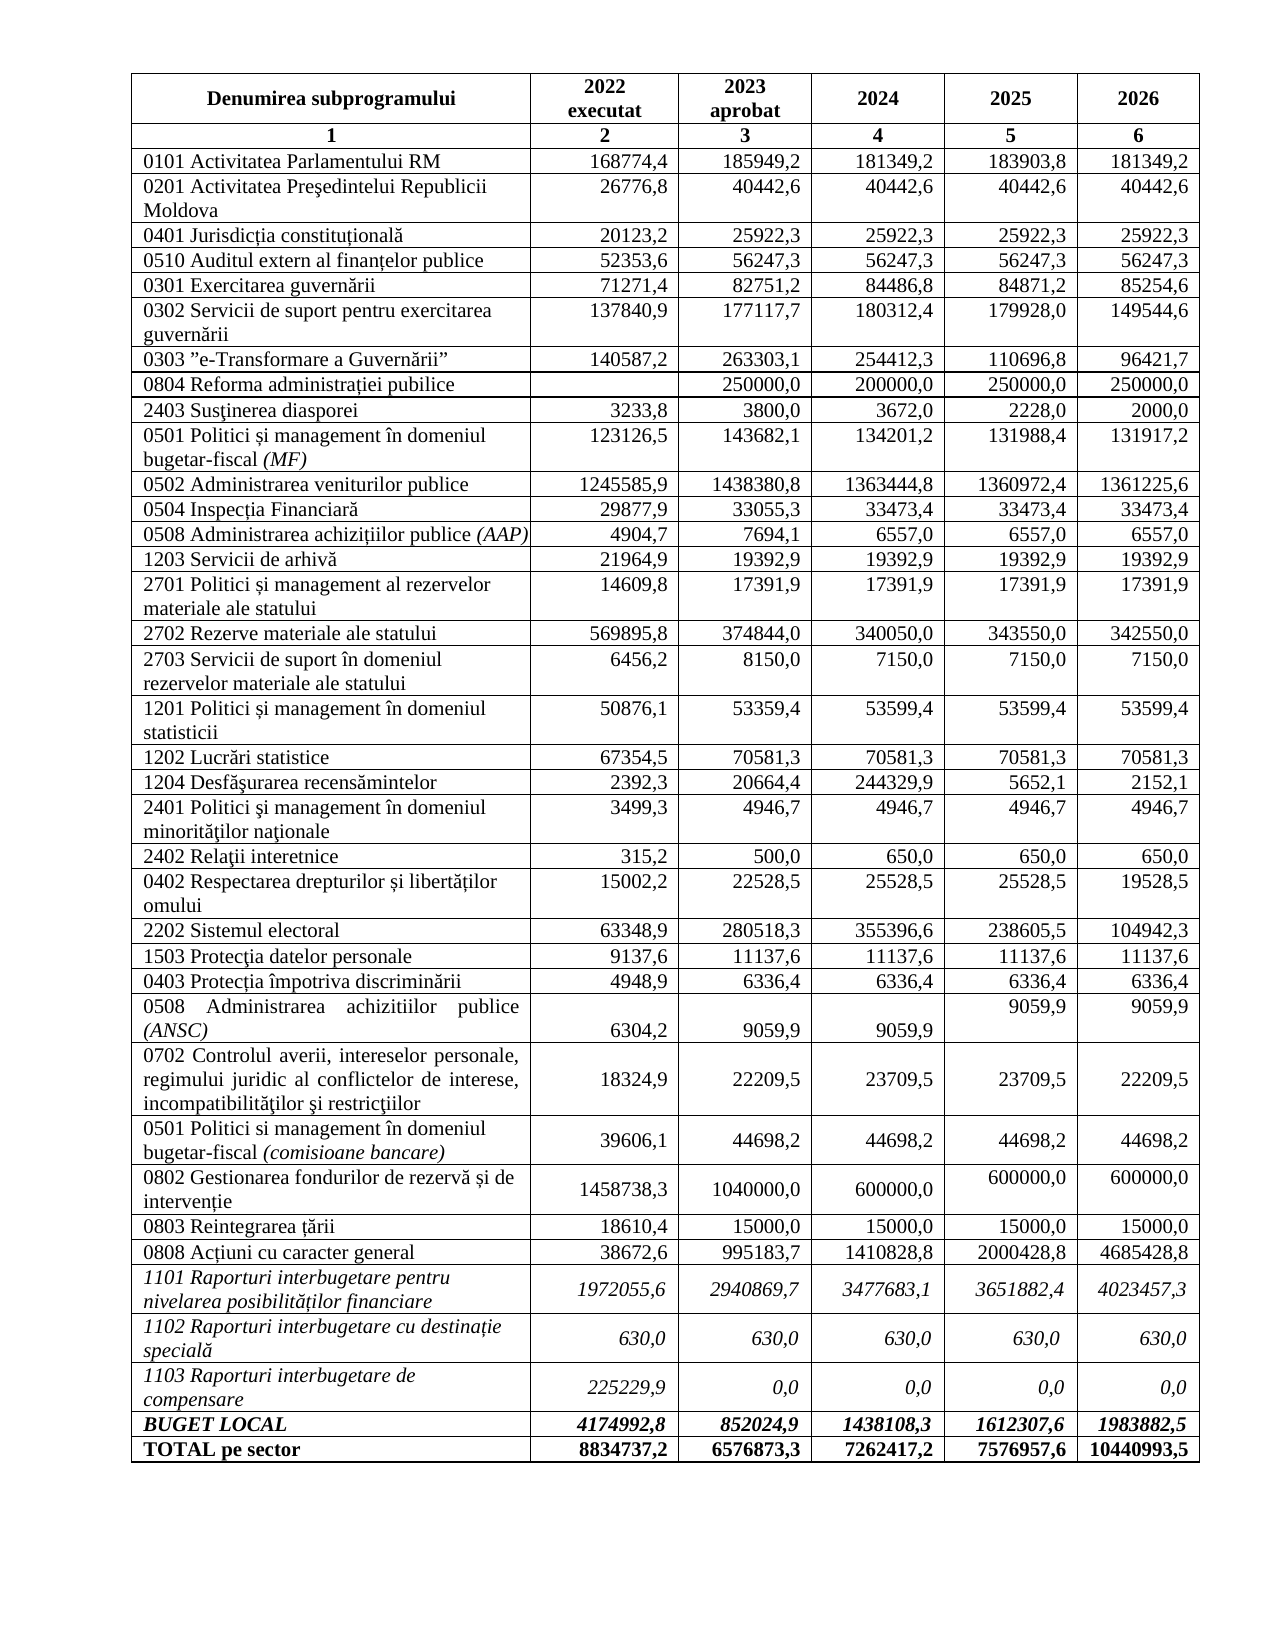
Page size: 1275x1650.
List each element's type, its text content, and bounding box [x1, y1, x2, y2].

table_cell 630,0 [1078, 1314, 1199, 1362]
table_cell 500,0 [679, 844, 811, 868]
table_cell 630,0 [679, 1314, 811, 1362]
table_cell 2000,0 [1078, 398, 1199, 422]
table_cell 17391,9 [812, 572, 944, 620]
table_cell 630,0 [945, 1314, 1077, 1362]
table_cell 177117,7 [679, 298, 811, 346]
table_cell 2703 Servicii de suport în domeniul rezervelor materiale ale statului [132, 646, 530, 694]
table_cell 168774,4 [531, 149, 678, 173]
table_cell 1363444,8 [812, 472, 944, 496]
table_cell 140587,2 [531, 347, 678, 371]
table_cell 6336,4 [679, 969, 811, 993]
table_cell 185949,2 [679, 149, 811, 173]
table_cell 11137,6 [1078, 944, 1199, 968]
table_cell 342550,0 [1078, 621, 1199, 645]
table_cell 244329,9 [812, 770, 944, 794]
table_cell 3 [679, 124, 811, 147]
table_cell 0504 Inspecția Financiară [132, 497, 530, 521]
table_cell 225229,9 [531, 1363, 678, 1411]
table_cell 15000,0 [679, 1215, 811, 1238]
table_cell 84486,8 [812, 273, 944, 297]
table_cell 6576873,3 [679, 1437, 811, 1461]
table_cell 280518,3 [679, 919, 811, 942]
table_cell 149544,6 [1078, 298, 1199, 346]
table_cell 33473,4 [812, 497, 944, 521]
table_header 2026 [1078, 74, 1199, 122]
table_cell 1410828,8 [812, 1240, 944, 1264]
table_cell 1438108,3 [812, 1412, 944, 1436]
table_cell 200000,0 [812, 373, 944, 396]
table_cell 7150,0 [1078, 646, 1199, 694]
table_cell 1245585,9 [531, 472, 678, 496]
table_cell 179928,0 [945, 298, 1077, 346]
table_cell 650,0 [812, 844, 944, 868]
table_cell 26776,8 [531, 174, 678, 222]
table_cell 0,0 [1078, 1363, 1199, 1411]
table_cell 250000,0 [1078, 373, 1199, 396]
table_cell 1360972,4 [945, 472, 1077, 496]
table_cell 17391,9 [945, 572, 1077, 620]
table_cell 650,0 [945, 844, 1077, 868]
table_cell 569895,8 [531, 621, 678, 645]
table_cell 25922,3 [679, 223, 811, 247]
table_cell 40442,6 [1078, 174, 1199, 222]
table_cell 238605,5 [945, 919, 1077, 942]
table_cell 19392,9 [1078, 547, 1199, 571]
table_cell 131988,4 [945, 423, 1077, 471]
table_cell 9059,9 [812, 994, 944, 1042]
table_cell 15002,2 [531, 869, 678, 917]
table_cell 40442,6 [679, 174, 811, 222]
table_cell 70581,3 [945, 745, 1077, 769]
table_cell 9059,9 [945, 994, 1077, 1042]
table_cell 4946,7 [945, 795, 1077, 843]
table_cell 70581,3 [812, 745, 944, 769]
table_cell 56247,3 [679, 248, 811, 272]
table_cell 250000,0 [679, 373, 811, 396]
table_cell 0502 Administrarea veniturilor publice [132, 472, 530, 496]
table_cell 25528,5 [945, 869, 1077, 917]
table_cell 2202 Sistemul electoral [132, 919, 530, 942]
table_cell 0201 Activitatea Preşedintelui Republicii Moldova [132, 174, 530, 222]
table_cell 6336,4 [945, 969, 1077, 993]
table_cell 25922,3 [812, 223, 944, 247]
table_cell 355396,6 [812, 919, 944, 942]
table_cell 0803 Reintegrarea țării [132, 1215, 530, 1238]
table_cell 15000,0 [945, 1215, 1077, 1238]
table_cell 254412,3 [812, 347, 944, 371]
table_cell 1612307,6 [945, 1412, 1077, 1436]
table_cell 6557,0 [1078, 522, 1199, 546]
table_cell 53359,4 [679, 696, 811, 744]
table_cell 1458738,3 [531, 1165, 678, 1213]
table_cell 630,0 [812, 1314, 944, 1362]
table_cell 2392,3 [531, 770, 678, 794]
table_cell 6557,0 [945, 522, 1077, 546]
table_cell 25922,3 [945, 223, 1077, 247]
table_cell 0303 ”e-Transformare a Guvernării” [132, 347, 530, 371]
table_cell 40442,6 [812, 174, 944, 222]
table_header 2022 executat [531, 74, 678, 122]
table_cell 17391,9 [679, 572, 811, 620]
table_cell 4023457,3 [1078, 1265, 1199, 1313]
table_cell 263303,1 [679, 347, 811, 371]
table_cell 340050,0 [812, 621, 944, 645]
table_cell 22209,5 [679, 1043, 811, 1115]
table_cell 0702 Controlul averii, intereselor personale, regimului juridic al conflictelor de interese, incompatibilităţilor şi restricţiilor [132, 1043, 530, 1115]
table_cell 4946,7 [679, 795, 811, 843]
table_cell 23709,5 [812, 1043, 944, 1115]
table_cell 250000,0 [945, 373, 1077, 396]
table_cell 63348,9 [531, 919, 678, 942]
table_cell 53599,4 [945, 696, 1077, 744]
table_cell 25922,3 [1078, 223, 1199, 247]
table_cell 82751,2 [679, 273, 811, 297]
table_cell 29877,9 [531, 497, 678, 521]
table_cell 4946,7 [812, 795, 944, 843]
table_cell 600000,0 [1078, 1165, 1199, 1213]
table_cell 7150,0 [812, 646, 944, 694]
table_cell 3233,8 [531, 398, 678, 422]
table_cell 2152,1 [1078, 770, 1199, 794]
table_cell 23709,5 [945, 1043, 1077, 1115]
table_cell 8834737,2 [531, 1437, 678, 1461]
table_cell 123126,5 [531, 423, 678, 471]
table_cell 3672,0 [812, 398, 944, 422]
table_cell 7150,0 [945, 646, 1077, 694]
table_header 2023 aprobat [679, 74, 811, 122]
table_cell 70581,3 [1078, 745, 1199, 769]
table_cell 1 [132, 124, 530, 147]
table_cell 180312,4 [812, 298, 944, 346]
table_cell 343550,0 [945, 621, 1077, 645]
table_cell 1361225,6 [1078, 472, 1199, 496]
table_cell 0301 Exercitarea guvernării [132, 273, 530, 297]
table_cell 1203 Servicii de arhivă [132, 547, 530, 571]
table_cell 84871,2 [945, 273, 1077, 297]
table_cell 104942,3 [1078, 919, 1199, 942]
table_cell 0101 Activitatea Parlamentului RM [132, 149, 530, 173]
table_cell 131917,2 [1078, 423, 1199, 471]
table_cell 1503 Protecţia datelor personale [132, 944, 530, 968]
table_cell 33055,3 [679, 497, 811, 521]
table_cell 2402 Relaţii interetnice [132, 844, 530, 868]
table_cell 183903,8 [945, 149, 1077, 173]
table_cell 6456,2 [531, 646, 678, 694]
table_cell 852024,9 [679, 1412, 811, 1436]
table_cell 19392,9 [812, 547, 944, 571]
table_cell 0802 Gestionarea fondurilor de rezervă și de intervenție [132, 1165, 530, 1213]
table_cell 71271,4 [531, 273, 678, 297]
table_cell 0403 Protecția împotriva discriminării [132, 969, 530, 993]
table_cell 650,0 [1078, 844, 1199, 868]
table_cell 630,0 [531, 1314, 678, 1362]
table_cell 0501 Politici și management în domeniul bugetar-fiscal (MF) [132, 423, 530, 471]
table_cell 600000,0 [945, 1165, 1077, 1213]
table_cell 0,0 [679, 1363, 811, 1411]
table_cell 0,0 [945, 1363, 1077, 1411]
table_cell 18610,4 [531, 1215, 678, 1238]
table_cell 2403 Susţinerea diasporei [132, 398, 530, 422]
table_cell 7262417,2 [812, 1437, 944, 1461]
table_cell 1040000,0 [679, 1165, 811, 1213]
table_cell 19392,9 [679, 547, 811, 571]
table_cell 8150,0 [679, 646, 811, 694]
table_cell 22209,5 [1078, 1043, 1199, 1115]
table_cell 15000,0 [812, 1215, 944, 1238]
table_cell 4948,9 [531, 969, 678, 993]
table_cell 4 [812, 124, 944, 147]
table_cell 7576957,6 [945, 1437, 1077, 1461]
table_cell 1102 Raporturi interbugetare cu destinație specială [132, 1314, 530, 1362]
table_cell [531, 373, 678, 396]
table_cell 15000,0 [1078, 1215, 1199, 1238]
table_cell 25528,5 [812, 869, 944, 917]
table_cell 374844,0 [679, 621, 811, 645]
table_cell 18324,9 [531, 1043, 678, 1115]
table_cell 0510 Auditul extern al finanțelor publice [132, 248, 530, 272]
table_cell 6557,0 [812, 522, 944, 546]
table_cell 19392,9 [945, 547, 1077, 571]
table_cell BUGET LOCAL [132, 1412, 530, 1436]
table_cell 143682,1 [679, 423, 811, 471]
table_cell 40442,6 [945, 174, 1077, 222]
table_cell 50876,1 [531, 696, 678, 744]
table_cell 1101 Raporturi interbugetare pentru nivelarea posibilităților financiare [132, 1265, 530, 1313]
table_cell 56247,3 [945, 248, 1077, 272]
table_cell 2702 Rezerve materiale ale statului [132, 621, 530, 645]
table_cell 6 [1078, 124, 1199, 147]
table_cell 110696,8 [945, 347, 1077, 371]
table_cell 181349,2 [812, 149, 944, 173]
table_cell 2 [531, 124, 678, 147]
table_cell 995183,7 [679, 1240, 811, 1264]
table_cell 14609,8 [531, 572, 678, 620]
table_cell 6336,4 [812, 969, 944, 993]
table_cell 137840,9 [531, 298, 678, 346]
table_cell 0508 Administrarea achizițiilor publice (AAP) [132, 522, 530, 546]
table_header 2024 [812, 74, 944, 122]
table_cell 85254,6 [1078, 273, 1199, 297]
table_header Denumirea subprogramului [132, 74, 530, 122]
table_cell 1438380,8 [679, 472, 811, 496]
table_cell 33473,4 [1078, 497, 1199, 521]
table_cell 7694,1 [679, 522, 811, 546]
table_cell 9059,9 [679, 994, 811, 1042]
table_cell 2940869,7 [679, 1265, 811, 1313]
table_cell 1983882,5 [1078, 1412, 1199, 1436]
table_cell 53599,4 [812, 696, 944, 744]
table_cell 134201,2 [812, 423, 944, 471]
table_cell 53599,4 [1078, 696, 1199, 744]
table_cell 17391,9 [1078, 572, 1199, 620]
table_cell 0,0 [812, 1363, 944, 1411]
table_cell 0804 Reforma administrației pubilice [132, 373, 530, 396]
table_cell 11137,6 [945, 944, 1077, 968]
table_cell 0401 Jurisdicția constituțională [132, 223, 530, 247]
table_cell 21964,9 [531, 547, 678, 571]
table_cell 4685428,8 [1078, 1240, 1199, 1264]
table_cell 6304,2 [531, 994, 678, 1042]
table_cell 0501 Politici si management în domeniul bugetar-fiscal (comisioane bancare) [132, 1116, 530, 1164]
table_cell 0302 Servicii de suport pentru exercitarea guvernării [132, 298, 530, 346]
table_cell 56247,3 [812, 248, 944, 272]
table_cell 52353,6 [531, 248, 678, 272]
table_cell 9137,6 [531, 944, 678, 968]
table_cell 1201 Politici și management în domeniul statisticii [132, 696, 530, 744]
table_cell 19528,5 [1078, 869, 1199, 917]
table_cell 3651882,4 [945, 1265, 1077, 1313]
table_cell 3499,3 [531, 795, 678, 843]
table_cell 315,2 [531, 844, 678, 868]
table_cell 44698,2 [679, 1116, 811, 1164]
table_cell 3477683,1 [812, 1265, 944, 1313]
table_cell 44698,2 [945, 1116, 1077, 1164]
table_cell 9059,9 [1078, 994, 1199, 1042]
table_cell 0808 Acțiuni cu caracter general [132, 1240, 530, 1264]
table_cell 4174992,8 [531, 1412, 678, 1436]
table_cell 3800,0 [679, 398, 811, 422]
table_cell TOTAL pe sector [132, 1437, 530, 1461]
table_cell 44698,2 [1078, 1116, 1199, 1164]
table_cell 39606,1 [531, 1116, 678, 1164]
table_cell 2000428,8 [945, 1240, 1077, 1264]
table_cell 4946,7 [1078, 795, 1199, 843]
table_cell 44698,2 [812, 1116, 944, 1164]
table_cell 2701 Politici și management al rezervelor materiale ale statului [132, 572, 530, 620]
table_cell 5 [945, 124, 1077, 147]
table_cell 2401 Politici şi management în domeniul minorităţilor naţionale [132, 795, 530, 843]
table_cell 20123,2 [531, 223, 678, 247]
table_cell 22528,5 [679, 869, 811, 917]
table_header 2025 [945, 74, 1077, 122]
table_cell 1204 Desfăşurarea recensămintelor [132, 770, 530, 794]
table_cell 1103 Raporturi interbugetare de compensare [132, 1363, 530, 1411]
table_cell 2228,0 [945, 398, 1077, 422]
table_cell 38672,6 [531, 1240, 678, 1264]
table_cell 20664,4 [679, 770, 811, 794]
table_cell 6336,4 [1078, 969, 1199, 993]
table_cell 56247,3 [1078, 248, 1199, 272]
table_cell 0508 Administrarea achizitiilor publice (ANSC) [132, 994, 530, 1042]
table_cell 96421,7 [1078, 347, 1199, 371]
table_cell 0402 Respectarea drepturilor și libertăților omului [132, 869, 530, 917]
table_cell 1202 Lucrări statistice [132, 745, 530, 769]
table_cell 5652,1 [945, 770, 1077, 794]
table_cell 67354,5 [531, 745, 678, 769]
table_cell 4904,7 [531, 522, 678, 546]
table_cell 33473,4 [945, 497, 1077, 521]
table_cell 70581,3 [679, 745, 811, 769]
table_cell 181349,2 [1078, 149, 1199, 173]
table_cell 600000,0 [812, 1165, 944, 1213]
table_cell 11137,6 [679, 944, 811, 968]
table_cell 1972055,6 [531, 1265, 678, 1313]
table_cell 10440993,5 [1078, 1437, 1199, 1461]
table_cell 11137,6 [812, 944, 944, 968]
